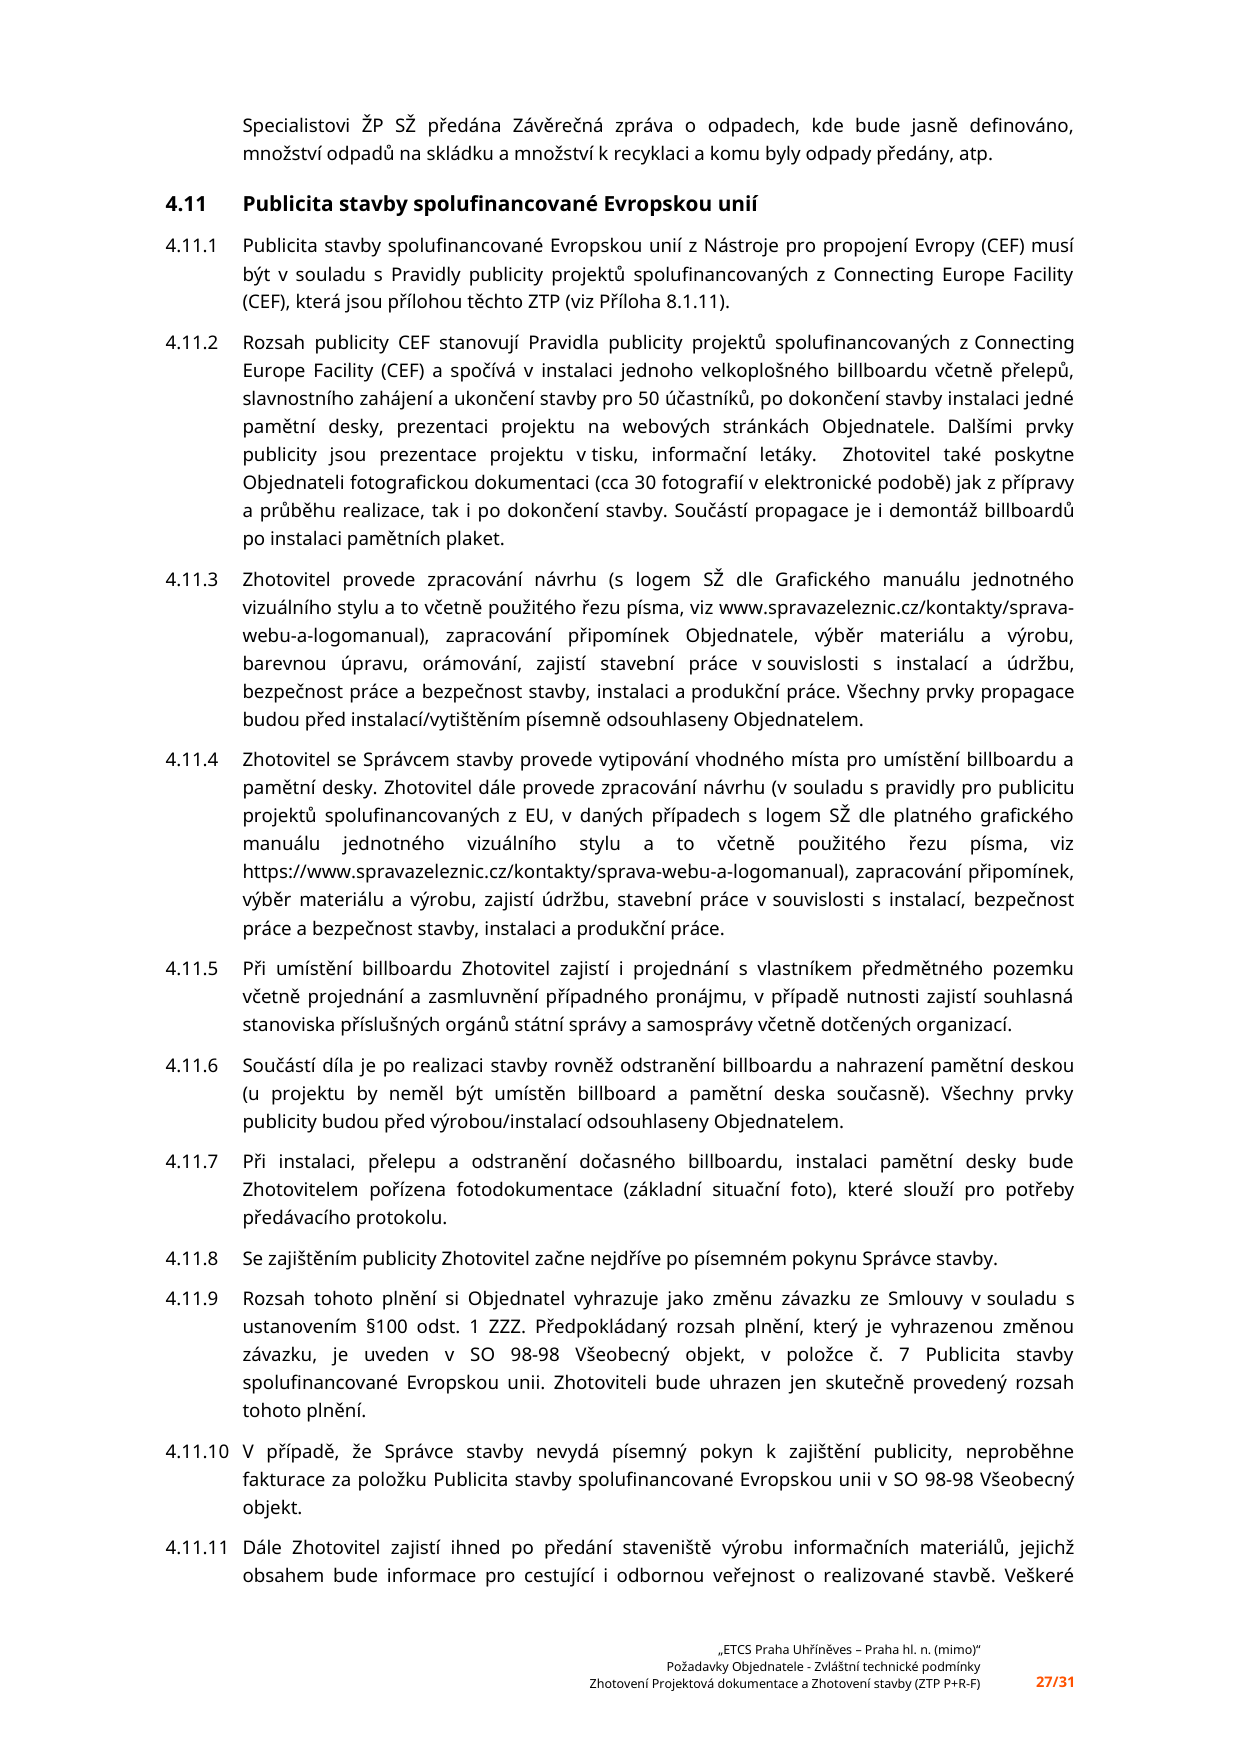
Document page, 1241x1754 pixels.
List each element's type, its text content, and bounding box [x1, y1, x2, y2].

list Při instalaci, přelepu a odstranění dočasného billboardu, instalaci pamětní desky bude Zhotovitelem pořízena fotodokumentace (základní situační foto), které slouží pro potřeby předávacího protokolu. [165, 1148, 1075, 1230]
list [165, 1535, 1075, 1588]
list Se zajištěním publicity Zhotovitel začne nejdříve po písemném pokynu Správce stavby. [165, 1245, 1075, 1271]
list V případě, že Správce stavby nevydá písemný pokyn k zajištění publicity, neproběhne fakturace za položku Publicita stavby spolufinancované Evropskou unii v SO 98-98 Všeobecný objekt. [165, 1438, 1075, 1520]
list Při umístění billboardu Zhotovitel zajistí i projednání s vlastníkem předmětného pozemku včetně projednání a zasmluvnění případného pronájmu, v případě nutnosti zajistí souhlasná stanoviska příslušných orgánů státní správy a samosprávy včetně dotčených organizací. [165, 955, 1075, 1037]
text Publicita stavby spolufinancované Evropskou unií [165, 189, 1075, 217]
text Publicita stavby spolufinancované Evropskou unií z Nástroje pro propojení Evropy (CEF) musí být v souladu s Pravidly publicity projektů spolufinancovaných z Connecting Europe Facility (CEF), která jsou přílohou těchto ZTP (viz Příloha 8.1.11). [165, 233, 1075, 314]
list Součástí díla je po realizaci stavby rovněž odstranění billboardu a nahrazení pamětní deskou (u projektu by neměl být umístěn billboard a pamětní deska současně). Všechny prvky publicity budou před výrobou/instalací odsouhlaseny Objednatelem. [165, 1052, 1075, 1133]
list Rozsah tohoto plnění si Objednatel vyhrazuje jako změnu závazku ze Smlouvy v souladu s ustanovením §100 odst. 1 ZZZ. Předpokládaný rozsah plnění, který je vyhrazenou změnou závazku, je uveden v SO 98-98 Všeobecný objekt, v položce č. 7 Publicita stavby spolufinancované Evropskou unii. Zhotoviteli bude uhrazen jen skutečně provedený rozsah tohoto plnění. [165, 1286, 1075, 1423]
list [165, 112, 1075, 166]
list Zhotovitel se Správcem stavby provede vytipování vhodného místa pro umístění billboardu a pamětní desky. Zhotovitel dále provede zpracování návrhu (v souladu s pravidly pro publicitu projektů spolufinancovaných z EU, v daných případech s logem SŽ dle platného grafického manuálu jednotného vizuálního stylu a to včetně použitého řezu písma, viz https://www.spravazeleznic.cz/kontakty/sprava-webu-a-logomanual), zapracování připomínek, výběr materiálu a výrobu, zajistí údržbu, stavební práce v souvislosti s instalací, bezpečnost práce a bezpečnost stavby, instalaci a produkční práce. [165, 747, 1075, 940]
text Rozsah publicity CEF stanovují Pravidla publicity projektů spolufinancovaných z Connecting Europe Facility (CEF) a spočívá v instalaci jednoho velkoplošného billboardu včetně přelepů, slavnostního zahájení a ukončení stavby pro 50 účastníků, po dokončení stavby instalaci jedné pamětní desky, prezentaci projektu na webových stránkách Objednatele. Dalšími prvky publicity jsou prezentace projektu v tisku, informační letáky. Zhotovitel také poskytne Objednateli fotografickou dokumentaci (cca 30 fotografií v elektronické podobě) jak z přípravy a průběhu realizace, tak i po dokončení stavby. Součástí propagace je i demontáž billboardů po instalaci pamětních plaket. [165, 329, 1075, 551]
text Zhotovitel provede zpracování návrhu (s logem SŽ dle Grafického manuálu jednotného vizuálního stylu a to včetně použitého řezu písma, viz www.spravazeleznic.cz/kontakty/sprava-webu-a-logomanual), zapracování připomínek Objednatele, výběr materiálu a výrobu, barevnou úpravu, orámování, zajistí stavební práce v souvislosti s instalací a údržbu, bezpečnost práce a bezpečnost stavby, instalaci a produkční práce. Všechny prvky propagace budou před instalací/vytištěním písemně odsouhlaseny Objednatelem. [165, 566, 1075, 732]
